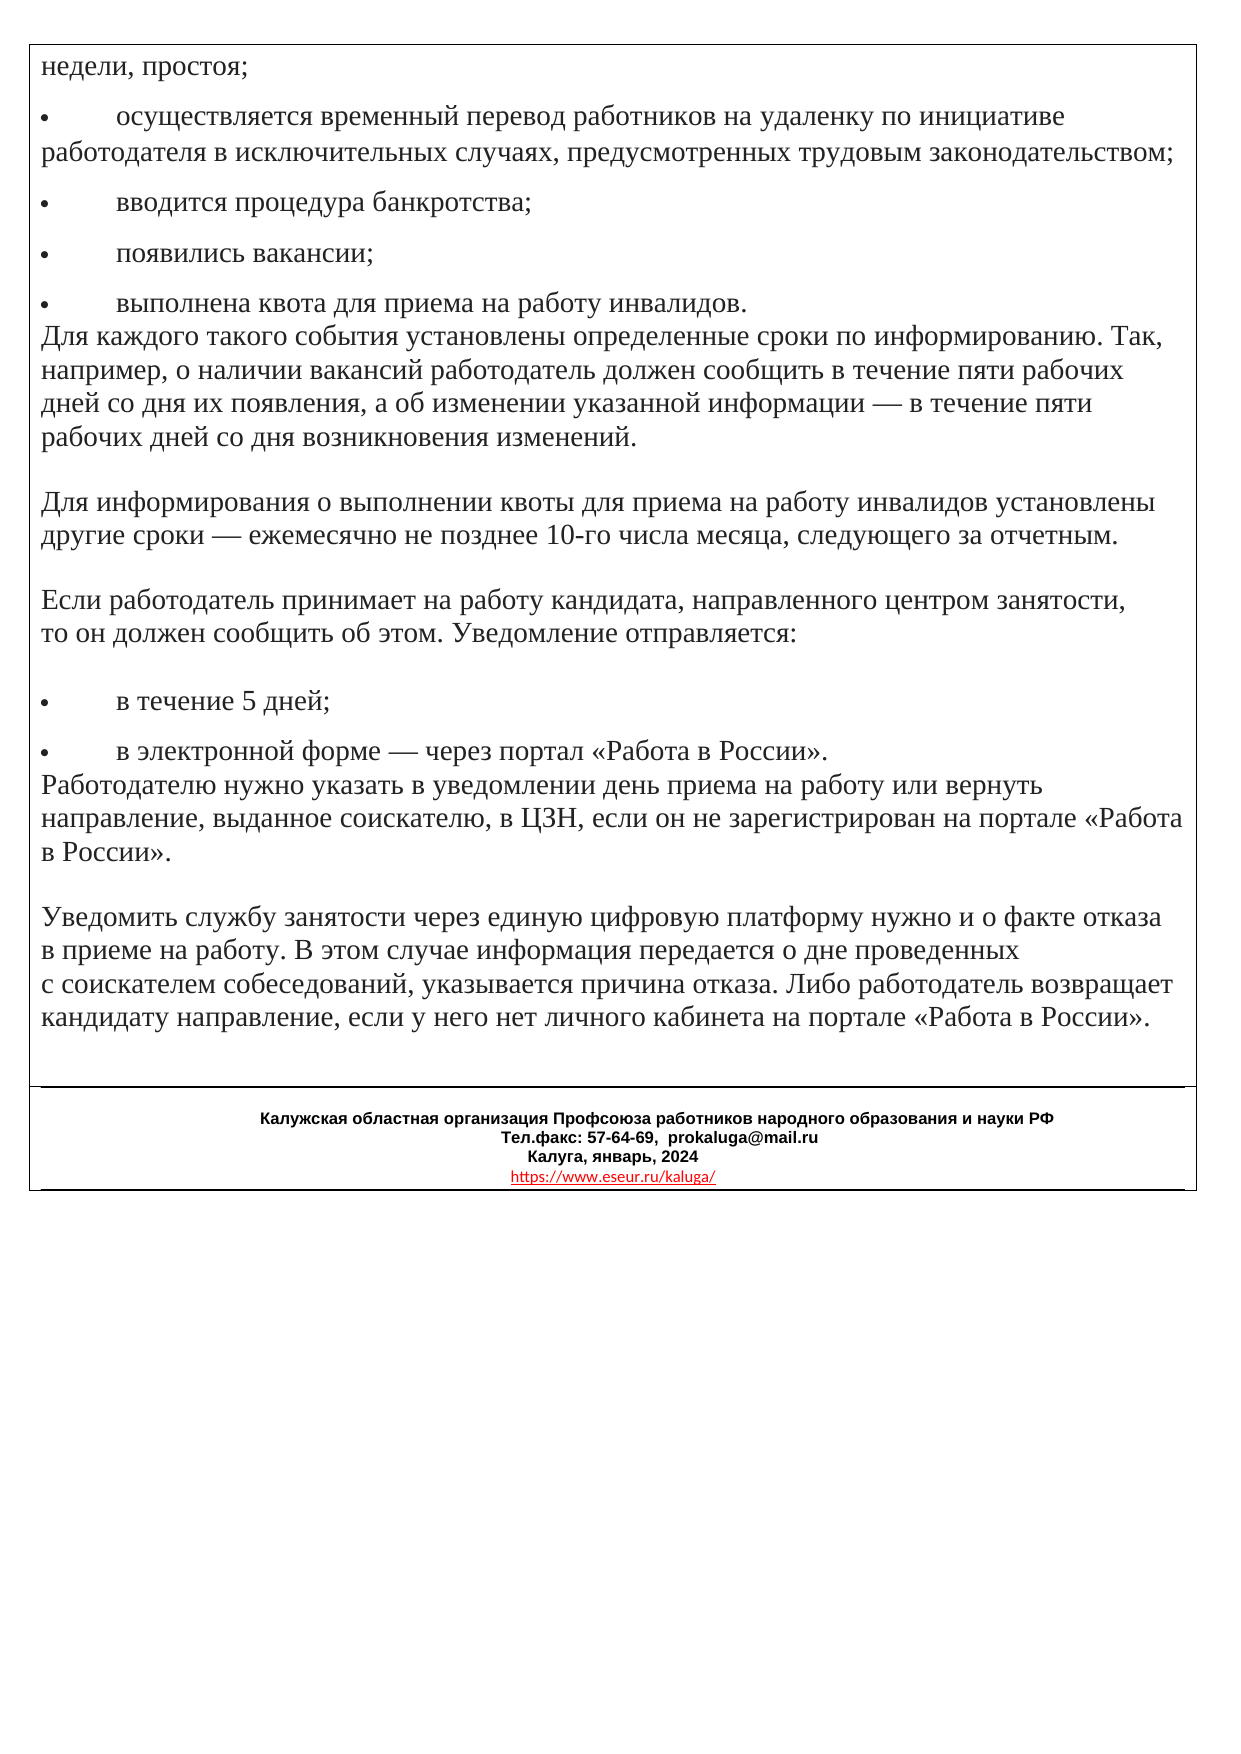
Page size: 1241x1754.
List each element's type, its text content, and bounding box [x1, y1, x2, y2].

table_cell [30, 45, 1196, 1086]
table_cell Калужская областная организация Профсоюза работников народного образования и науки РФ Тел.факс: 57-64-69, prokaluga@mail.ru Калуга, январь, 2024 https://www.eseur.ru/kaluga/ [30, 1087, 1196, 1190]
